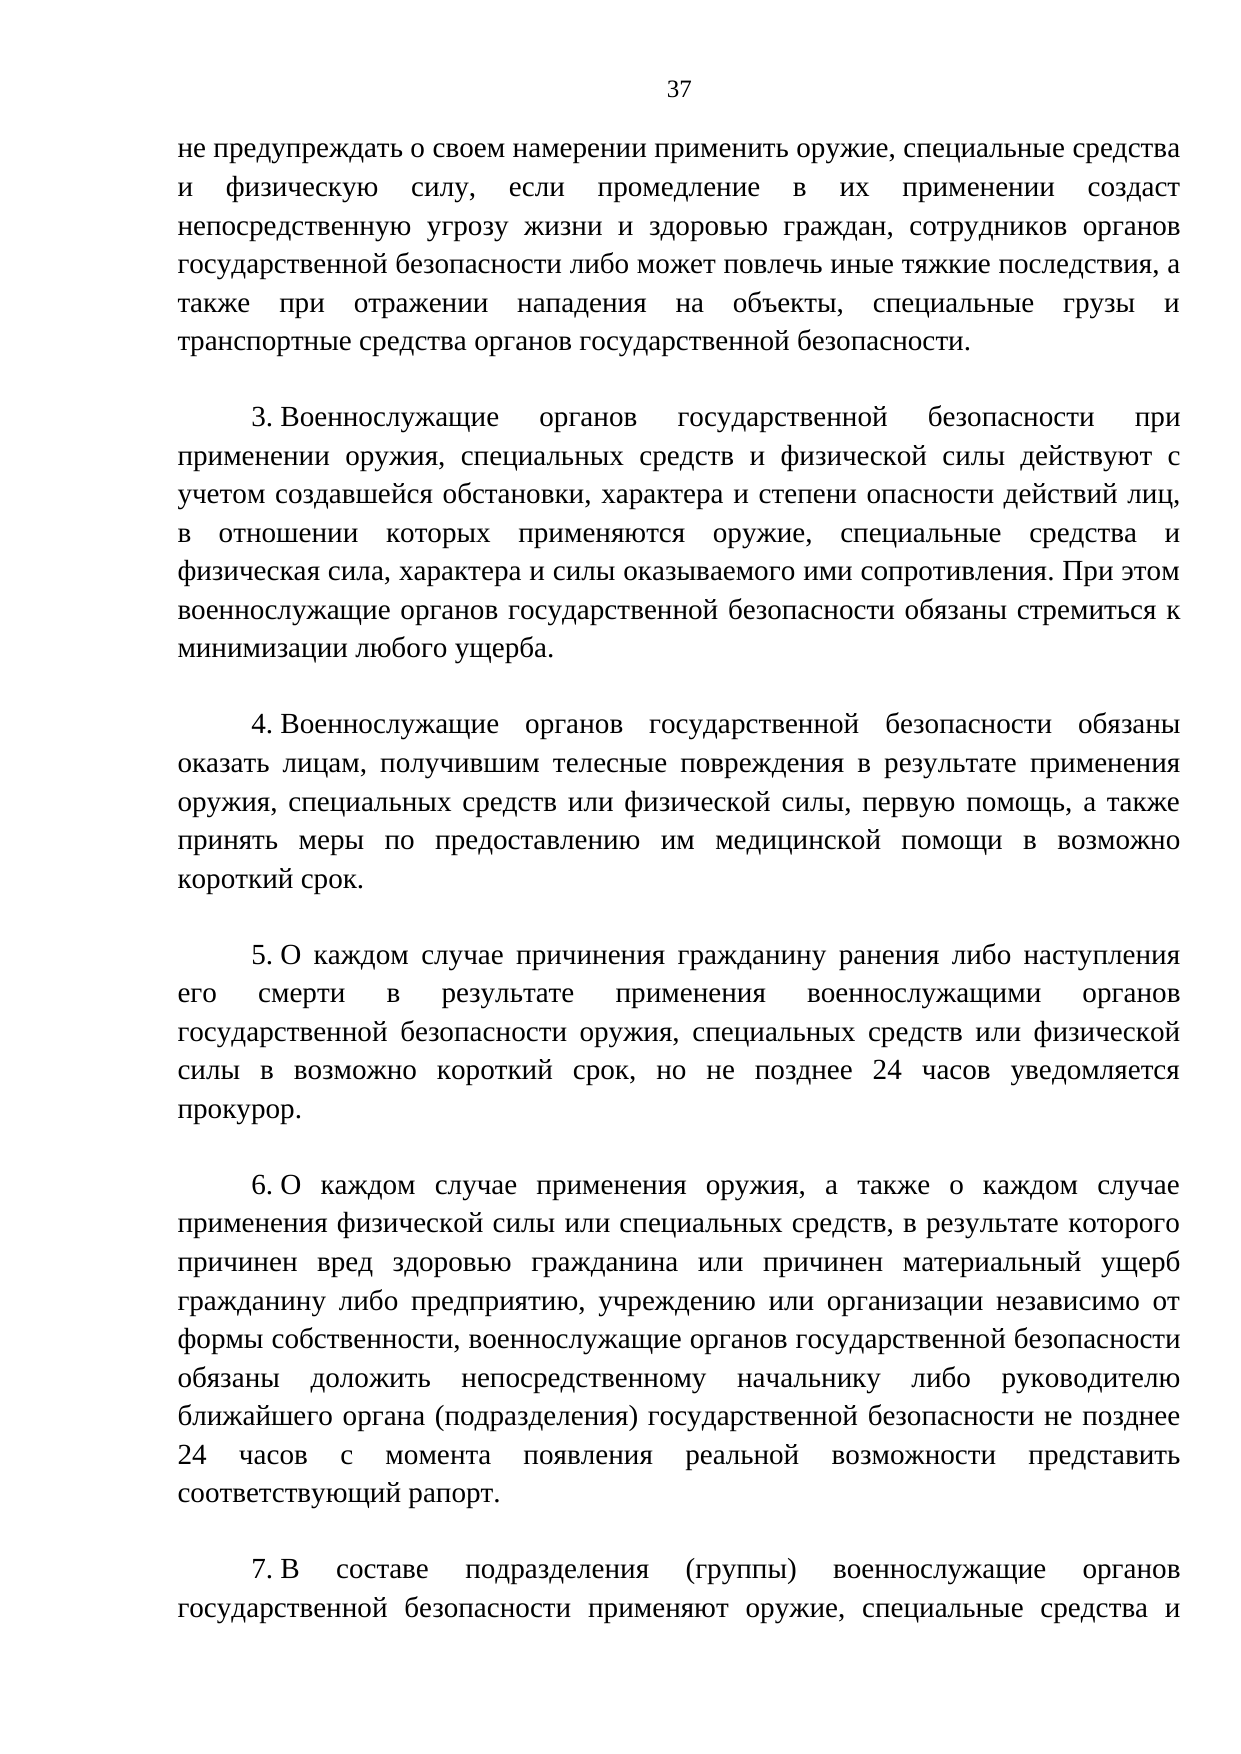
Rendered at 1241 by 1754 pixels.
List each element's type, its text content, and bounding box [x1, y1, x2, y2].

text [177, 1551, 1181, 1623]
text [177, 131, 1181, 357]
text 5. О каждом случае причинения гражданину ранения либо наступления его смерти в результате применения военнослужащими органов государственной безопасности оружия, специальных средств или физической силы в возможно короткий срок, но не позднее 24 часов уведомляется прокурор. [177, 937, 1181, 1124]
text 4. Военнослужащие органов государственной безопасности обязаны оказать лицам, получившим телесные повреждения в результате применения оружия, специальных средств или физической силы, первую помощь, а также принять меры по предоставлению им медицинской помощи в возможно короткий срок. [177, 707, 1181, 894]
text 6. О каждом случае применения оружия, а также о каждом случае применения физической силы или специальных средств, в результате которого причинен вред здоровью гражданина или причинен материальный ущерб гражданину либо предприятию, учреждению или организации независимо от формы собственности, военнослужащие органов государственной безопасности обязаны доложить непосредственному начальнику либо руководителю ближайшего органа (подразделения) государственной безопасности не позднее 24 часов с момента появления реальной возможности представить соответствующий рапорт. [177, 1167, 1181, 1509]
text 3. Военнослужащие органов государственной безопасности при применении оружия, специальных средств и физической силы действуют с учетом создавшейся обстановки, характера и степени опасности действий лиц, в отношении которых применяются оружие, специальные средства и физическая сила, характера и силы оказываемого ими сопротивления. При этом военнослужащие органов государственной безопасности обязаны стремиться к минимизации любого ущерба. [177, 399, 1181, 664]
